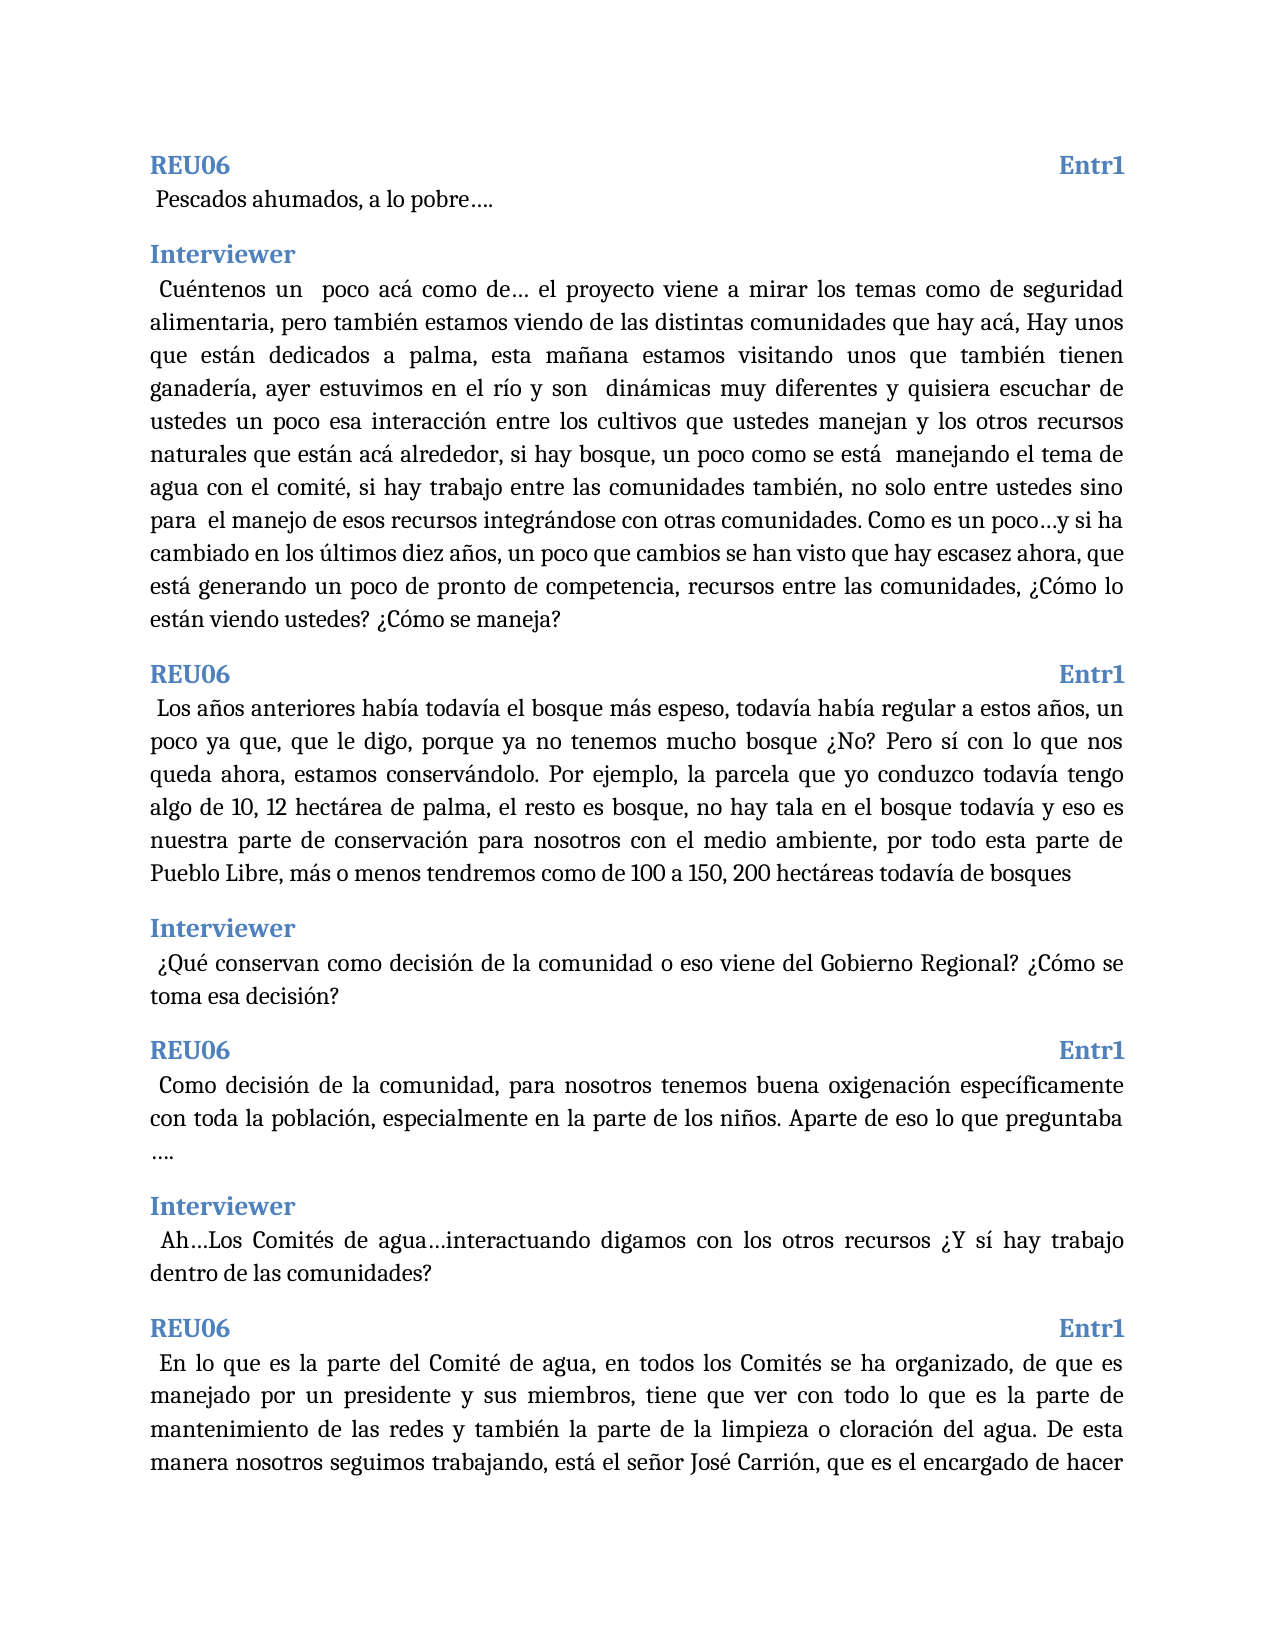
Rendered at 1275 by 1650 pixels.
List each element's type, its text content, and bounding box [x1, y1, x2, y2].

text REU06 Entr1 Pescados ahumados, a lo pobre…. [150, 150, 1125, 214]
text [150, 1313, 1125, 1476]
text Interviewer Cuéntenos un poco acá como de… el proyecto viene a mirar los temas como de seguridad alimentaria, pero también estamos viendo de las distintas comunidades que hay acá, Hay unos que están dedicados a palma, esta mañana estamos visitando unos que también tienen ganadería, ayer estuvimos en el río y son dinámicas muy diferentes y quisiera escuchar de ustedes un poco esa interacción entre los cultivos que ustedes manejan y los otros recursos naturales que están acá alrededor, si hay bosque, un poco como se está manejando el tema de agua con el comité, si hay trabajo entre las comunidades también, no solo entre ustedes sino para el manejo de esos recursos integrándose con otras comunidades. Como es un poco…y si ha cambiado en los últimos diez años, un poco que cambios se han visto que hay escasez ahora, que está generando un poco de pronto de competencia, recursos entre las comunidades, ¿Cómo lo están viendo ustedes? ¿Cómo se maneja? [150, 239, 1125, 634]
text REU06 Entr1 Como decisión de la comunidad, para nosotros tenemos buena oxigenación específicamente con toda la población, especialmente en la parte de los niños. Aparte de eso lo que preguntaba …. [150, 1035, 1125, 1166]
text REU06 Entr1 Los años anteriores había todavía el bosque más espeso, todavía había regular a estos años, un poco ya que, que le digo, porque ya no tenemos mucho bosque ¿No? Pero sí con lo que nos queda ahora, estamos conservándolo. Por ejemplo, la parcela que yo conduzco todavía tengo algo de 10, 12 hectárea de palma, el resto es bosque, no hay tala en el bosque todavía y eso es nuestra parte de conservación para nosotros con el medio ambiente, por todo esta parte de Pueblo Libre, más o menos tendremos como de 100 a 150, 200 hectáreas todavía de bosques [150, 659, 1125, 888]
text Interviewer Ah…Los Comités de agua…interactuando digamos con los otros recursos ¿Y sí hay trabajo dentro de las comunidades? [150, 1191, 1125, 1288]
text Interviewer ¿Qué conservan como decisión de la comunidad o eso viene del Gobierno Regional? ¿Cómo se toma esa decisión? [150, 913, 1125, 1010]
